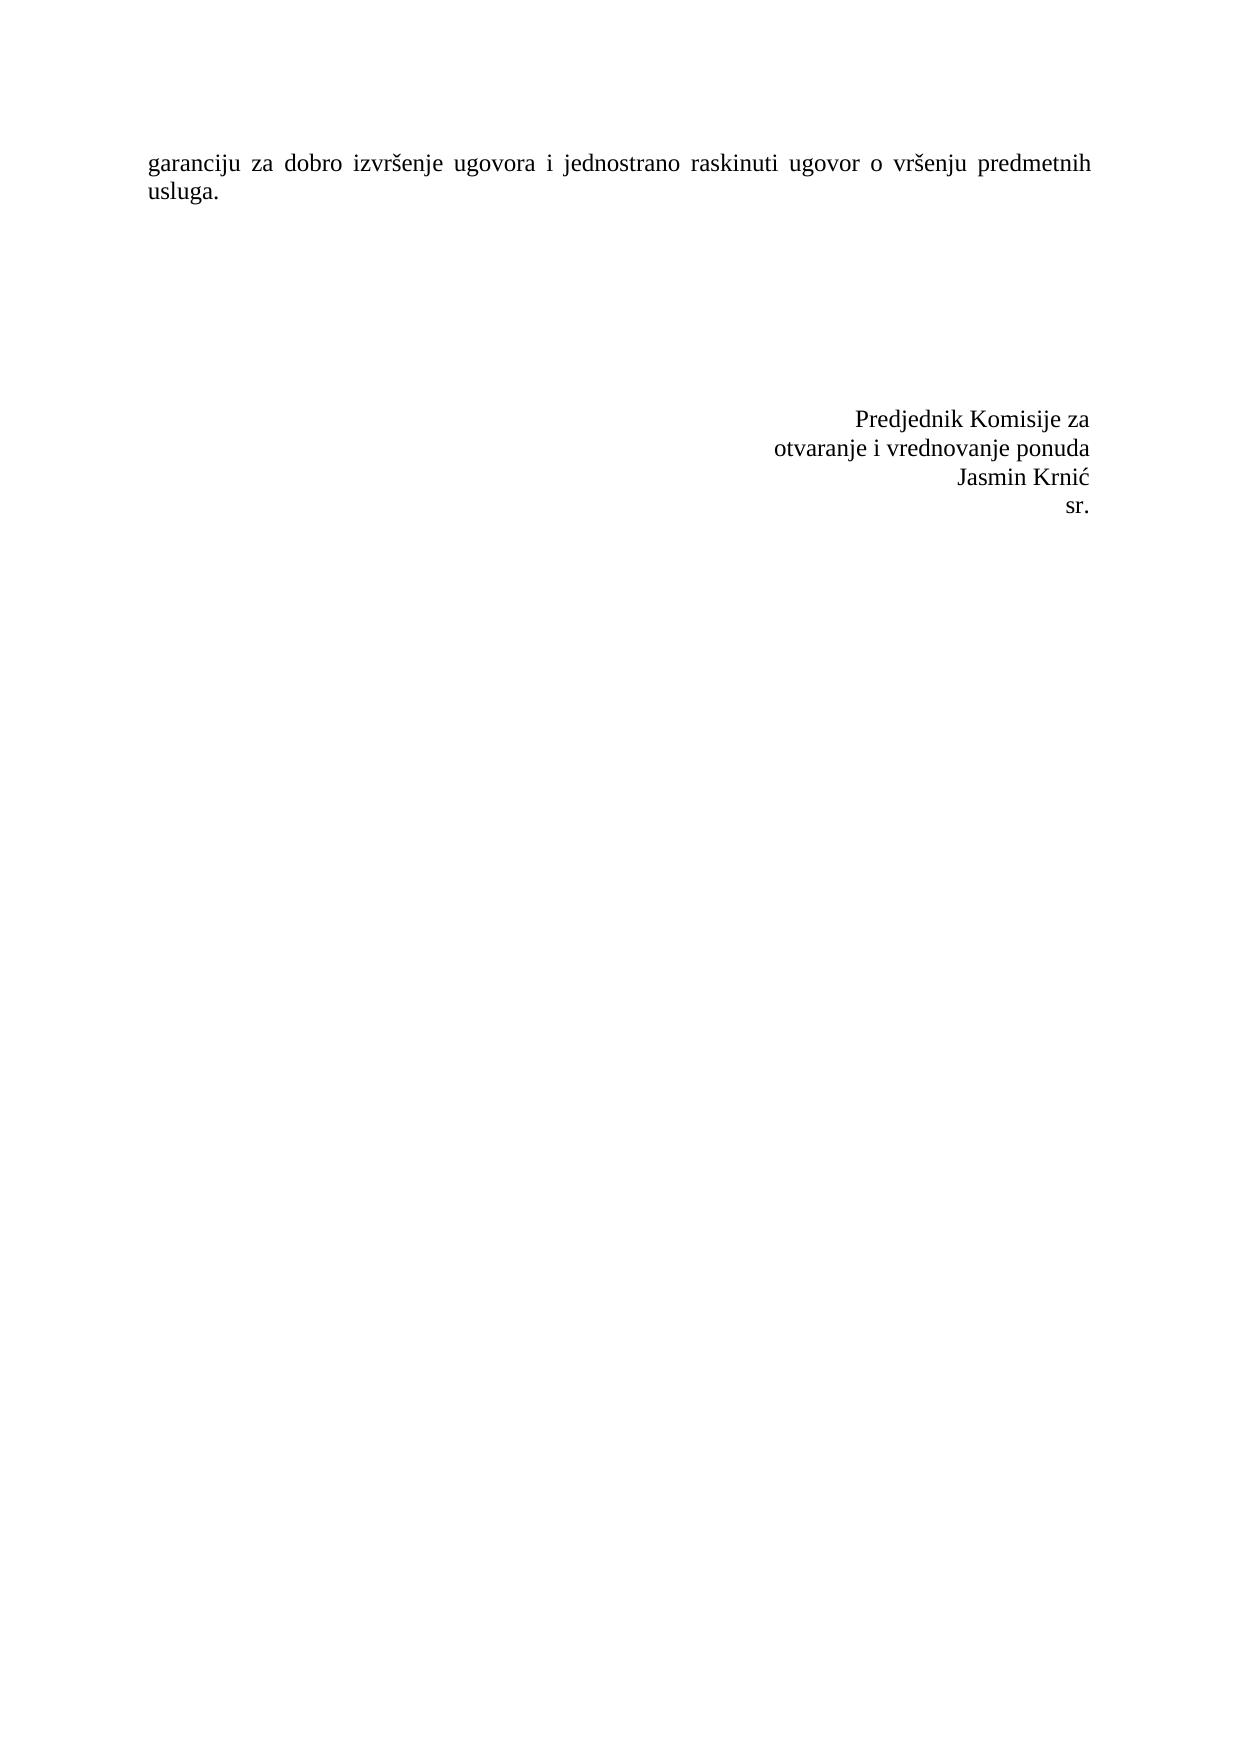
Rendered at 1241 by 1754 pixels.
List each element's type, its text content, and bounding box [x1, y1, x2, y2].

text sr. [148, 490, 1089, 519]
text Predjednik Komisije za [148, 404, 1089, 433]
text otvaranje i vrednovanje ponuda [148, 433, 1089, 462]
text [148, 148, 1093, 205]
text Jasmin Krnić [148, 462, 1089, 490]
